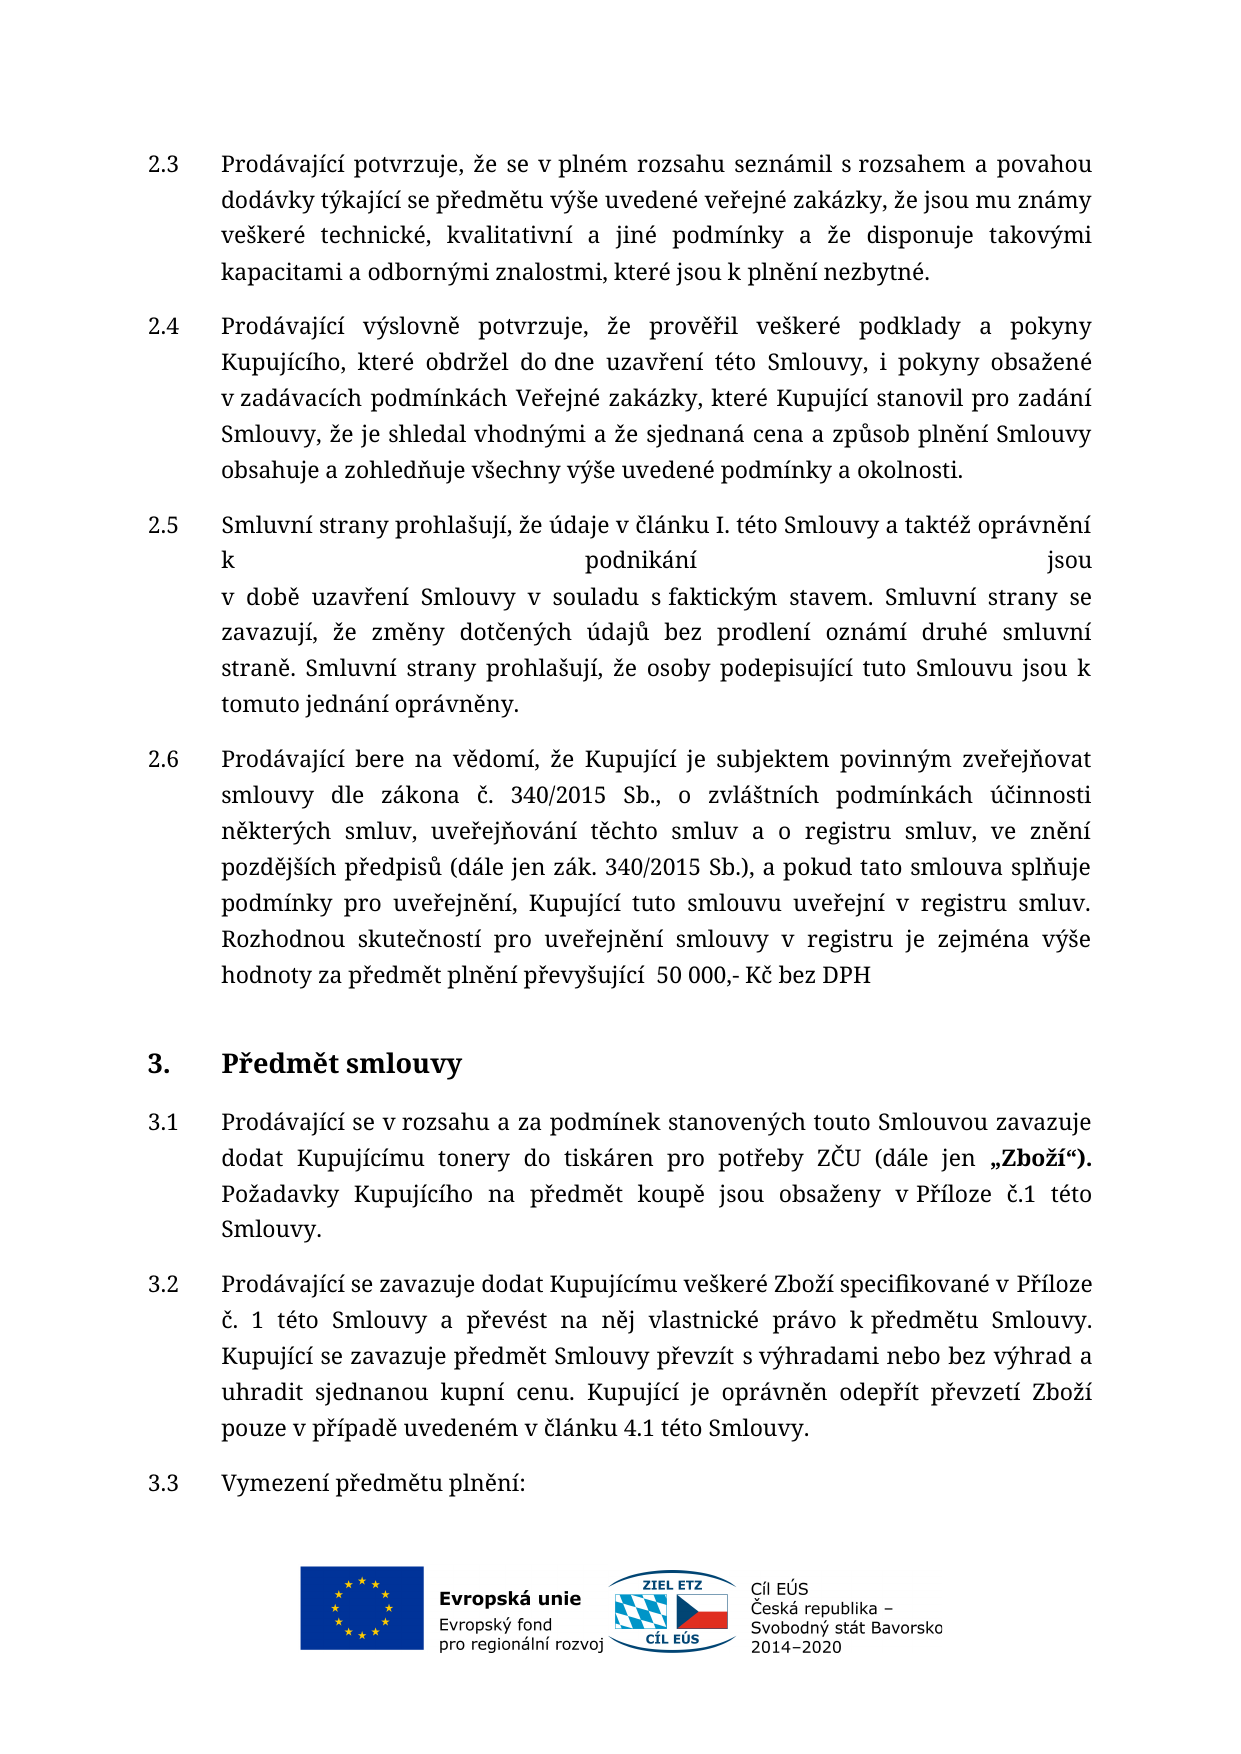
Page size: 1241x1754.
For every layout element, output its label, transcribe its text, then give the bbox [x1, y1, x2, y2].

text 3.1 Prodávající se v rozsahu a za podmínek stanovených touto Smlouvou zavazuje dodat Kupujícímu tonery do tiskáren pro potřeby ZČU (dále jen „Zboží“). Požadavky Kupujícího na předmět koupě jsou obsaženy v Příloze č.1 této Smlouvy. [148, 1106, 1093, 1245]
picture [298, 1564, 943, 1653]
text 2.4 Prodávající výslovně potvrzuje, že prověřil veškeré podklady a pokyny Kupujícího, které obdržel do dne uzavření této Smlouvy, i pokyny obsažené v zadávacích podmínkách Veřejné zakázky, které Kupující stanovil pro zadání Smlouvy, že je shledal vhodnými a že sjednaná cena a způsob plnění Smlouvy obsahuje a zohledňuje všechny výše uvedené podmínky a okolnosti. [148, 310, 1093, 485]
text 2.5 Smluvní strany prohlašují, že údaje v článku I. této Smlouvy a taktéž oprávnění k podnikání jsou v době uzavření Smlouvy v souladu s faktickým stavem. Smluvní strany se zavazují, že změny dotčených údajů bez prodlení oznámí druhé smluvní straně. Smluvní strany prohlašují, že osoby podepisující tuto Smlouvu jsou k tomuto jednání oprávněny. [148, 508, 1093, 719]
text 2.3 Prodávající potvrzuje, že se v plném rozsahu seznámil s rozsahem a povahou dodávky týkající se předmětu výše uvedené veřejné zakázky, že jsou mu známy veškeré technické, kvalitativní a jiné podmínky a že disponuje takovými kapacitami a odbornými znalostmi, které jsou k plnění nezbytné. [148, 148, 1093, 287]
text 3.2 Prodávající se zavazuje dodat Kupujícímu veškeré Zboží specifikované v Příloze č. 1 této Smlouvy a převést na něj vlastnické právo k předmětu Smlouvy. Kupující se zavazuje předmět Smlouvy převzít s výhradami nebo bez výhrad a uhradit sjednanou kupní cenu. Kupující je oprávněn odepřít převzetí Zboží pouze v případě uvedeném v článku 4.1 této Smlouvy. [148, 1268, 1093, 1443]
text 3.3 Vymezení předmětu plnění: [148, 1467, 1093, 1498]
text 2.6 Prodávající bere na vědomí, že Kupující je subjektem povinným zveřejňovat smlouvy dle zákona č. 340/2015 Sb., o zvláštních podmínkách účinnosti některých smluv, uveřejňování těchto smluv a o registru smluv, ve znění pozdějších předpisů (dále jen zák. 340/2015 Sb.), a pokud tato smlouva splňuje podmínky pro uveřejnění, Kupující tuto smlouvu uveřejní v registru smluv. Rozhodnou skutečností pro uveřejnění smlouvy v registru je zejména výše hodnoty za předmět plnění převyšující 50 000,- Kč bez DPH [148, 743, 1093, 990]
text 3. Předmět smlouvy [148, 1044, 1093, 1081]
